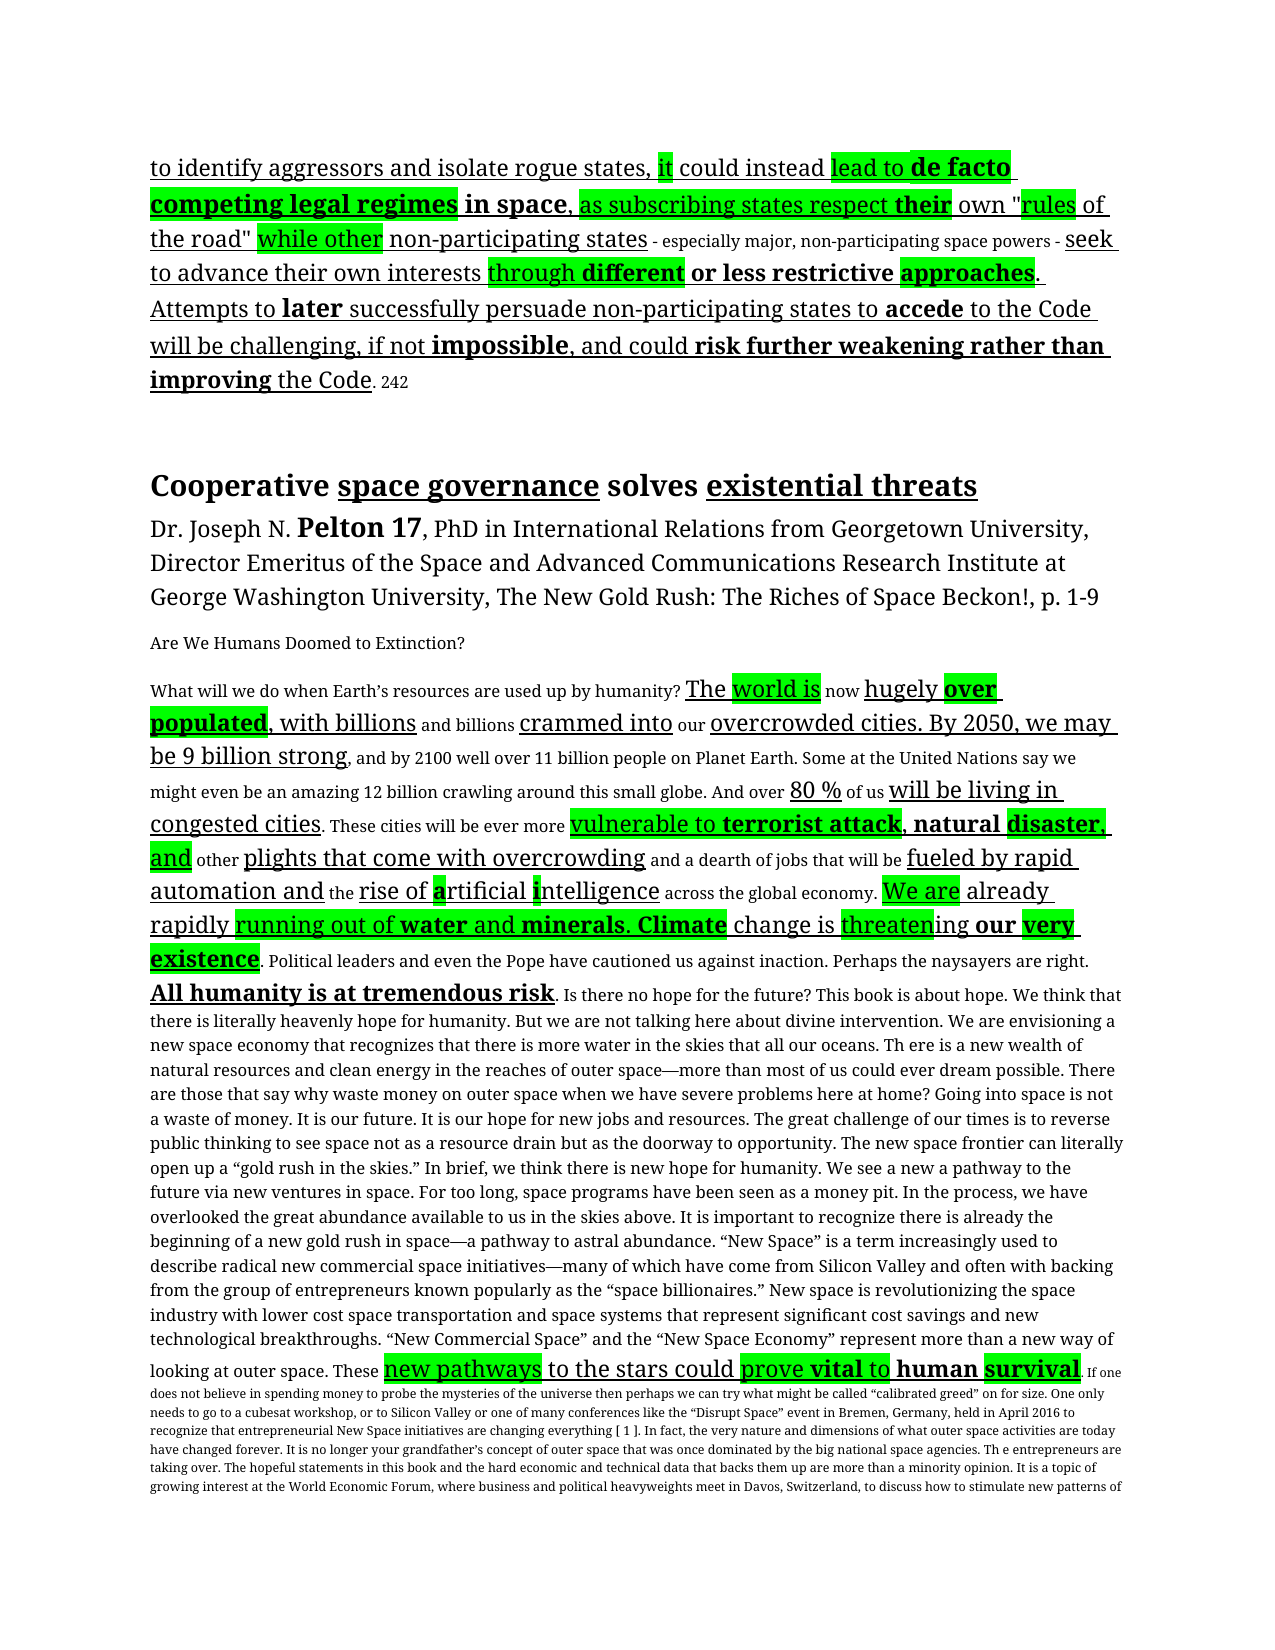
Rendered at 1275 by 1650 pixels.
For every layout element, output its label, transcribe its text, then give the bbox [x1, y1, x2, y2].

text Are We Humans Doomed to Extinction? [150, 632, 1125, 654]
text Dr. Joseph N. Pelton 17, PhD in International Relations from Georgetown University, Director Emeritus of the Space and Advanced Communications Research Institute at George Washington University, The New Gold Rush: The Riches of Space Beckon!, p. 1-9 [150, 508, 1125, 612]
subtitle Cooperative space governance solves existential threats [150, 465, 1125, 505]
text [150, 673, 1125, 1495]
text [150, 150, 1125, 396]
